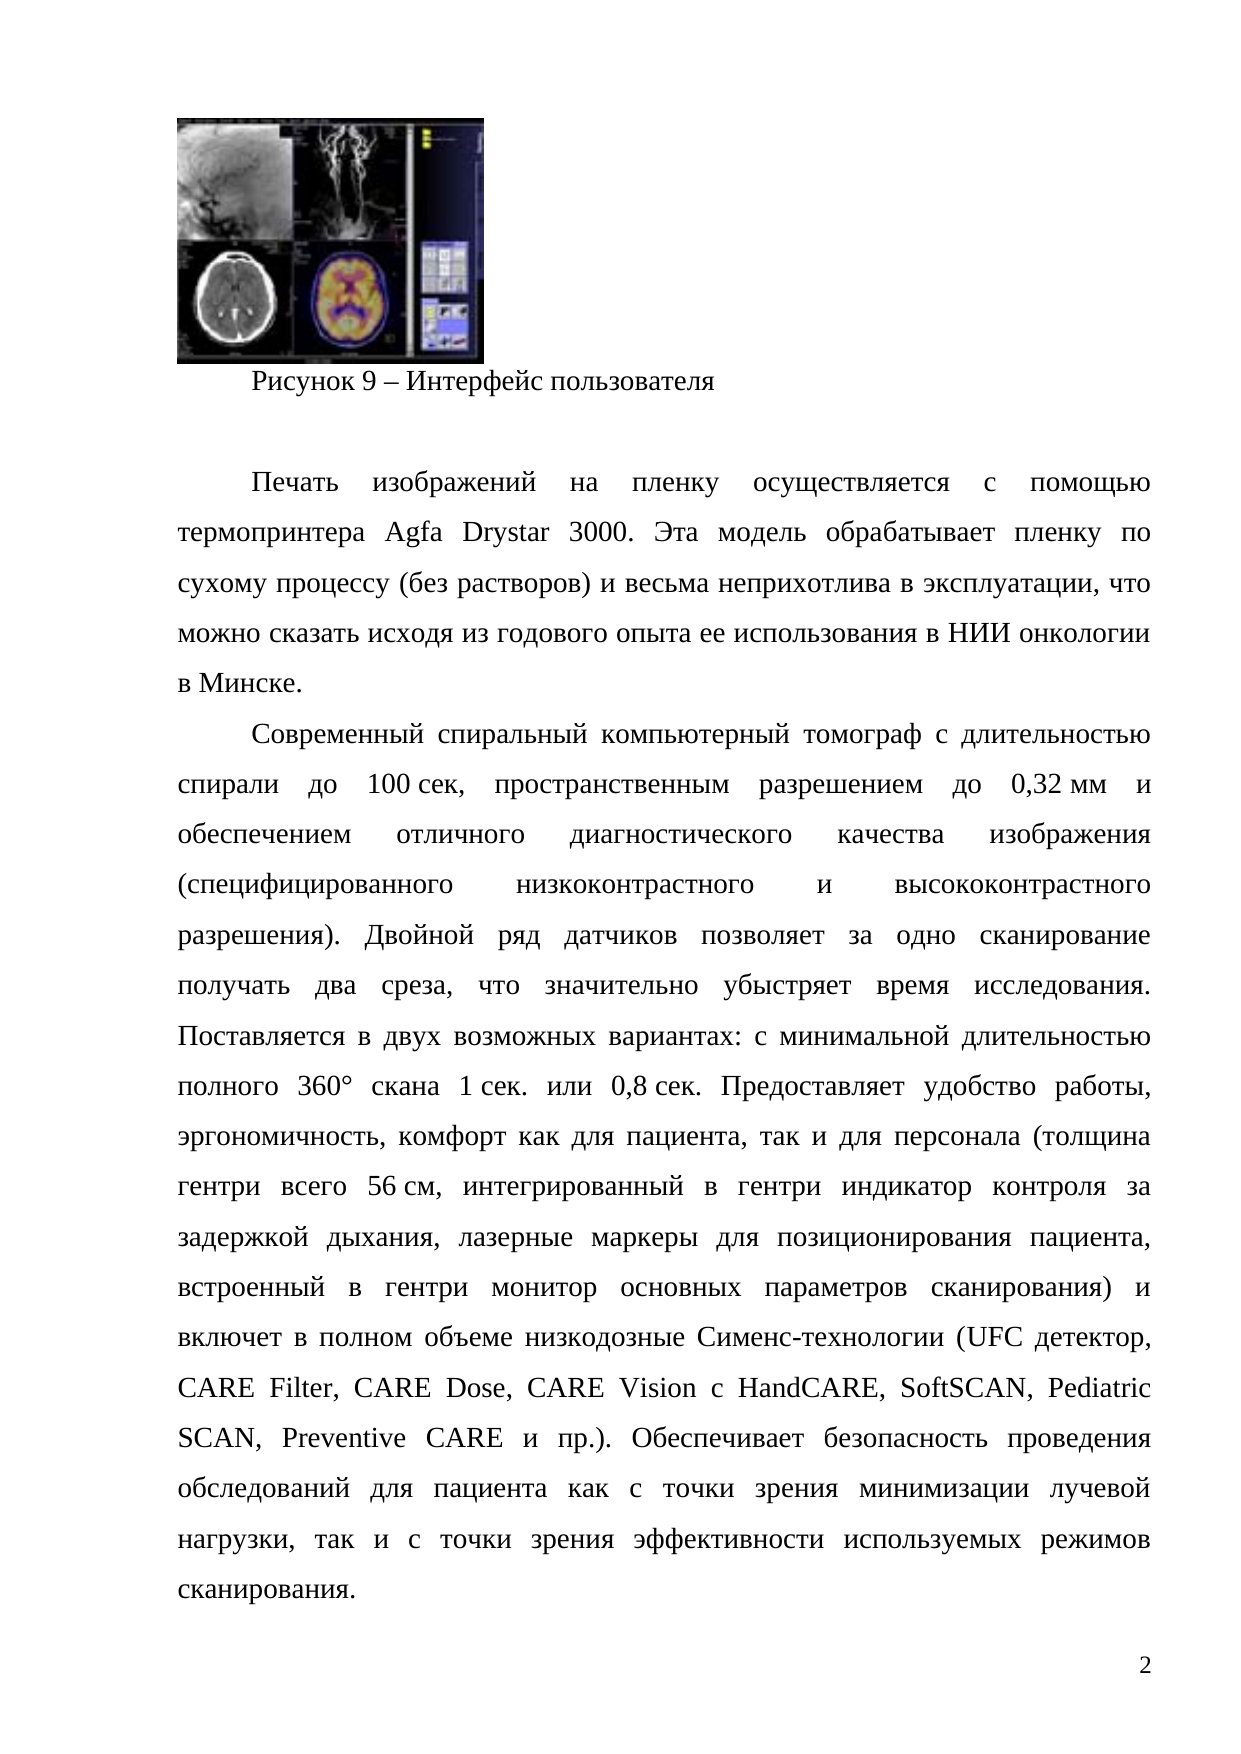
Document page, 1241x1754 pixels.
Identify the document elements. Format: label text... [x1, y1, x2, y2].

text Рисунок 9 – Интерфейс пользователя [177, 363, 1152, 397]
text Печать изображений на пленку осуществляется с помощью термопринтера Agfa Drystar 3000. Эта модель обрабатывает пленку по сухому процессу (без растворов) и весьма неприхотлива в эксплуатации, что можно сказать исходя из годового опыта ее использования в НИИ онкологии в Минске. [177, 464, 1152, 699]
text Современный спиральный компьютерный томограф с длительностью спирали до 100 сек, пространственным разрешением до 0,32 мм и обеспечением отличного диагностического качества изображения (специфицированного низкоконтрастного и высококонтрастного разрешения). Двойной ряд датчиков позволяет за одно сканирование получать два среза, что значительно убыстряет время исследования. Поставляется в двух возможных вариантах: с минимальной длительностью полного 360° скана 1 сек. или 0,8 сек. Предоставляет удобство работы, эргономичность, комфорт как для пациента, так и для персонала (толщина гентри всего 56 см, интегрированный в гентри индикатор контроля за задержкой дыхания, лазерные маркеры для позиционирования пациента, встроенный в гентри монитор основных параметров сканирования) и включет в полном объеме низкодозные Сименс-технологии (UFC детектор, CARE Filter, CARE Dose, CARE Vision с HandCARE, SoftSCAN, Pediatric SCAN, Preventive CARE и пр.). Обеспечивает безопасность проведения обследований для пациента как с точки зрения минимизации лучевой нагрузки, так и с точки зрения эффективности используемых режимов сканирования. [177, 716, 1152, 1604]
picture [177, 118, 484, 364]
